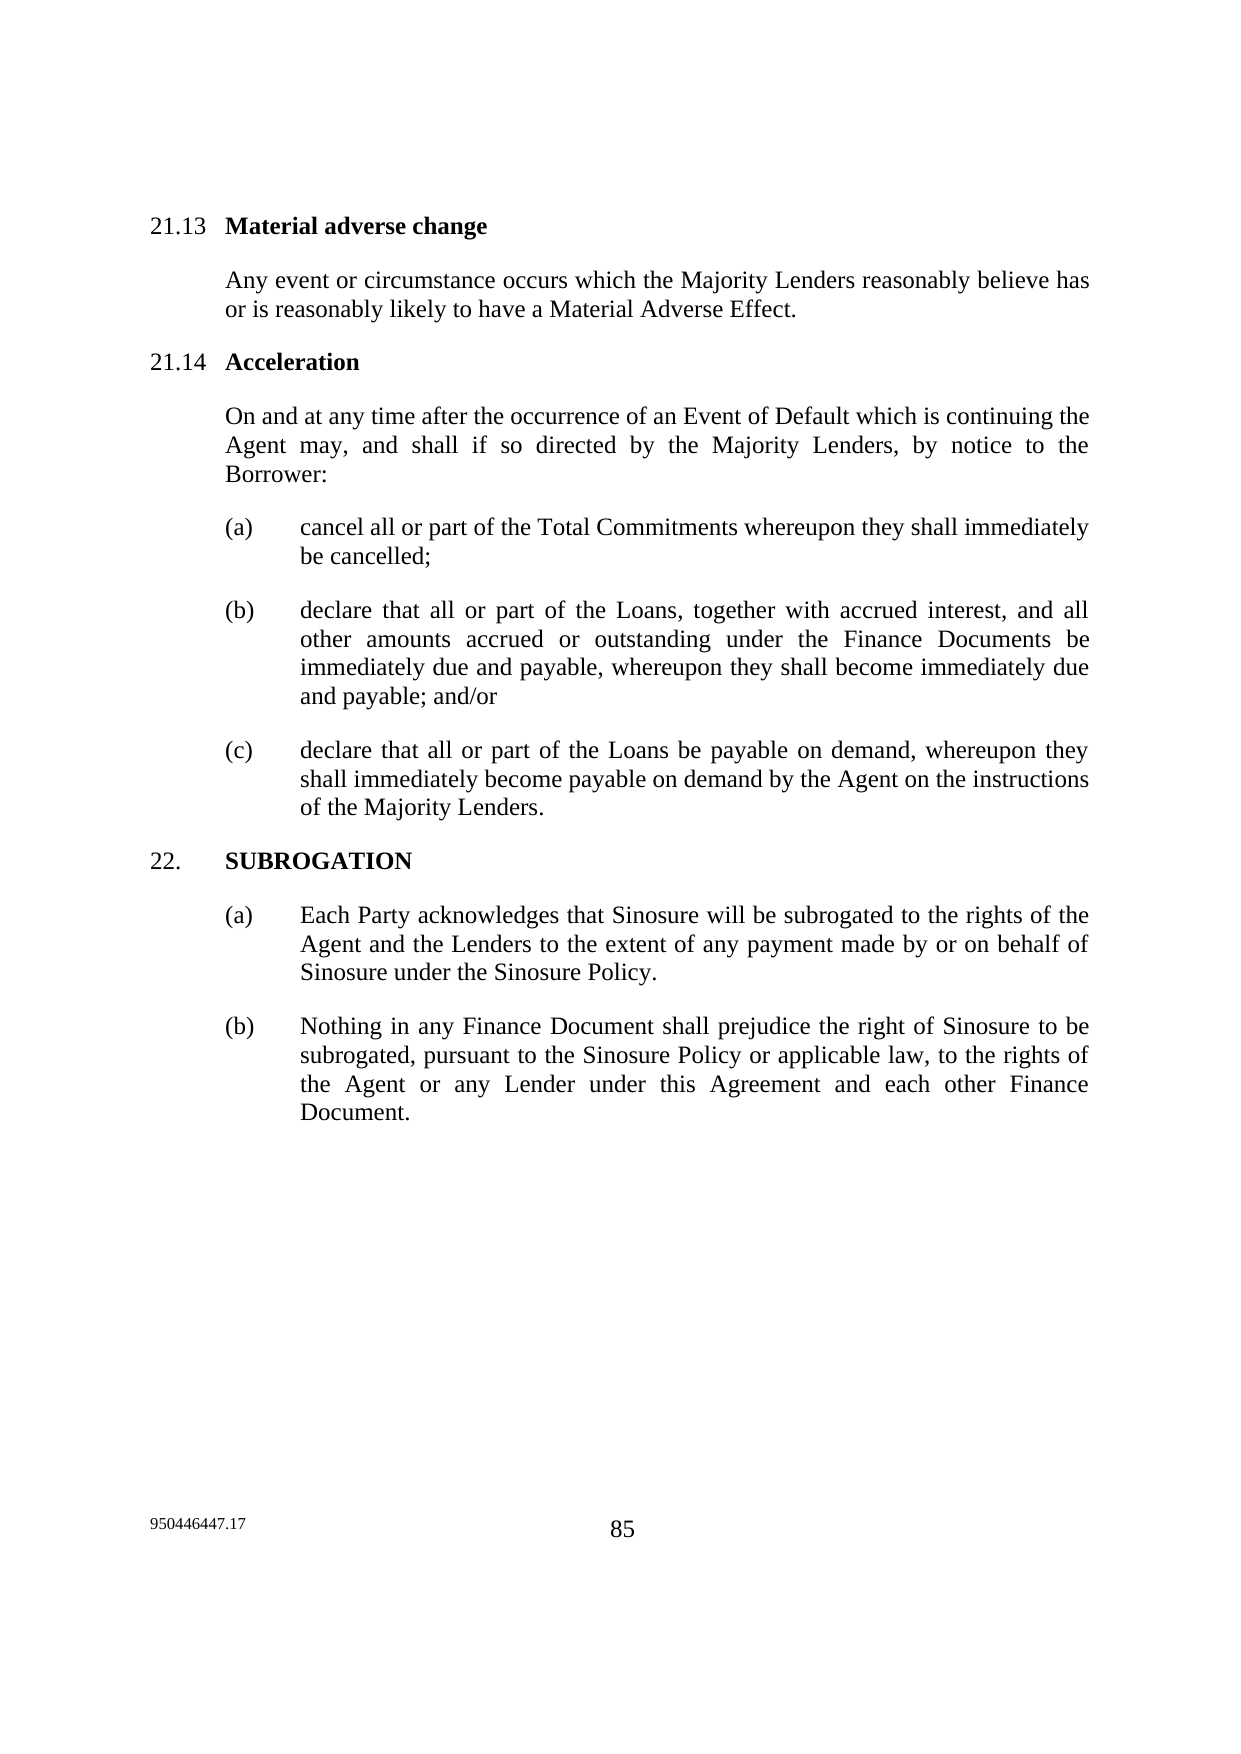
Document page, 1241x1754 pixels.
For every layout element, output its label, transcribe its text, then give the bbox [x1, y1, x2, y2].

text declare that all or part of the Loans be payable on demand, whereupon they shall immediately become payable on demand by the Agent on the instructions of the Majority Lenders. [225, 735, 1090, 821]
text Subrogation [150, 846, 1090, 875]
text Material adverse change [150, 211, 1090, 240]
text Nothing in any Finance Document shall prejudice the right of Sinosure to be subrogated, pursuant to the Sinosure Policy or applicable law, to the rights of the Agent or any Lender under this Agreement and each other Finance Document. [225, 1011, 1090, 1126]
text declare that all or part of the Loans, together with accrued interest, and all other amounts accrued or outstanding under the Finance Documents be immediately due and payable, whereupon they shall become immediately due and payable; and/or [225, 595, 1090, 710]
text Each Party acknowledges that Sinosure will be subrogated to the rights of the Agent and the Lenders to the extent of any payment made by or on behalf of Sinosure under the Sinosure Policy. [225, 900, 1090, 986]
text On and at any time after the occurrence of an Event of Default which is continuing the Agent may, and shall if so directed by the Majority Lenders, by notice to the Borrower: [225, 401, 1090, 487]
text cancel all or part of the Total Commitments whereupon they shall immediately be cancelled; [225, 512, 1090, 570]
text Any event or circumstance occurs which the Majority Lenders reasonably believe has or is reasonably likely to have a Material Adverse Effect. [225, 265, 1090, 322]
text Acceleration [150, 347, 1090, 376]
